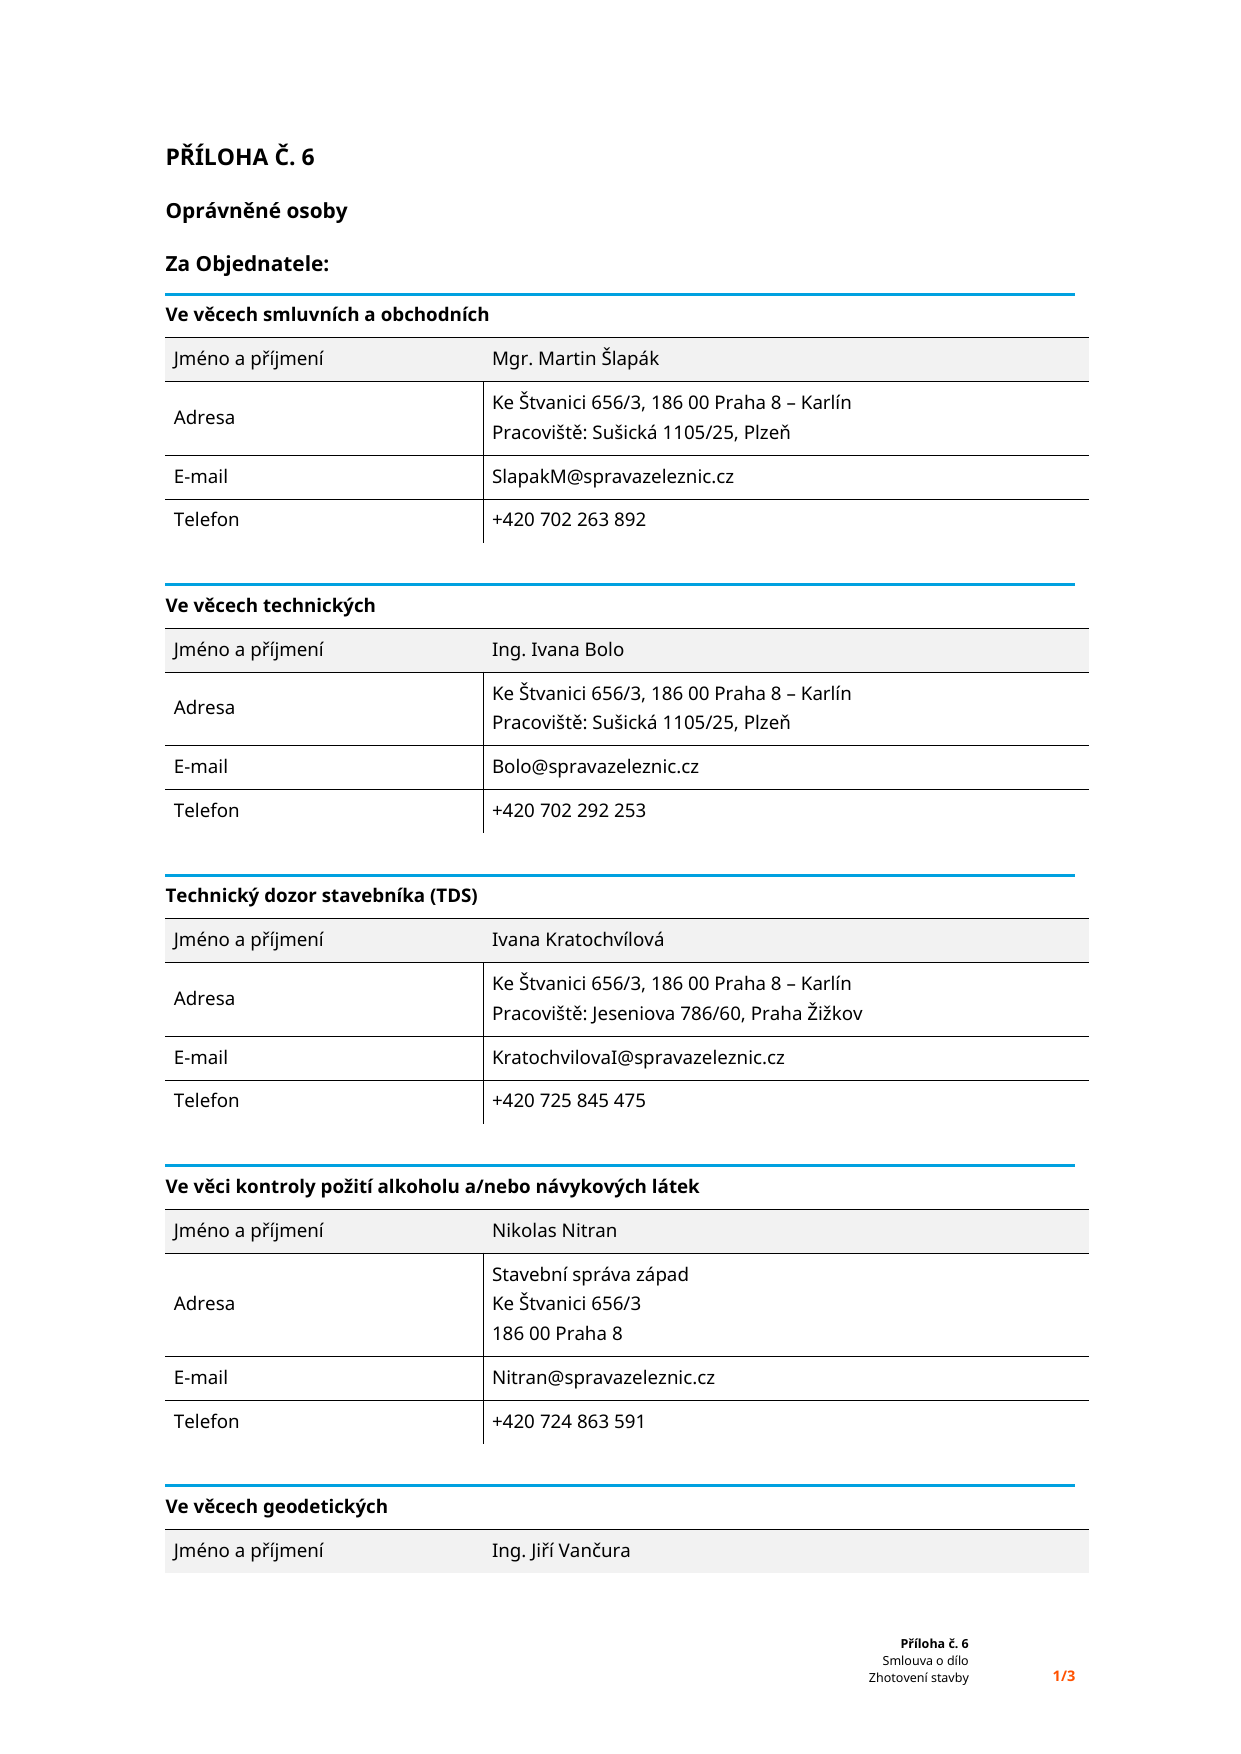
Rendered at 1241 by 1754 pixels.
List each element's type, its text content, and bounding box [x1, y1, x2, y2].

table_cell +420 702 263 892 [484, 500, 1089, 542]
table_cell E-mail [165, 746, 483, 789]
table_cell E-mail [165, 456, 483, 498]
table_cell Bolo@spravazeleznic.cz [484, 746, 1089, 789]
table_cell Telefon [165, 1081, 483, 1123]
table_header Jméno a příjmení [165, 629, 484, 672]
table_cell E-mail [165, 1357, 483, 1400]
table_cell Nitran@spravazeleznic.cz [484, 1357, 1089, 1400]
table_header Ing. Ivana Bolo [484, 629, 1089, 672]
text Příloha č. 6 [165, 141, 1075, 173]
text Ve věci kontroly požití alkoholu a/nebo návykových látek [165, 1167, 1075, 1199]
table_header Nikolas Nitran [484, 1210, 1089, 1253]
table_cell Adresa [165, 673, 483, 745]
table_cell +420 725 845 475 [484, 1081, 1089, 1123]
table_header Jméno a příjmení [165, 338, 484, 381]
text Za Objednatele: [165, 249, 1075, 277]
text Oprávněné osoby [165, 197, 1075, 225]
table_cell Telefon [165, 790, 483, 833]
text Ve věcech geodetických [165, 1487, 1075, 1519]
table_cell Ke Štvanici 656/3, 186 00 Praha 8 – Karlín Pracoviště: Sušická 1105/25, Plzeň [484, 382, 1089, 455]
table_cell E-mail [165, 1037, 483, 1079]
table_cell Adresa [165, 1254, 483, 1356]
table_cell +420 702 292 253 [484, 790, 1089, 833]
table_cell Stavební správa západ Ke Štvanici 656/3 186 00 Praha 8 [484, 1254, 1089, 1356]
table_header Mgr. Martin Šlapák [484, 338, 1089, 381]
table_cell Ke Štvanici 656/3, 186 00 Praha 8 – Karlín Pracoviště: Sušická 1105/25, Plzeň [484, 673, 1089, 745]
table_header Ivana Kratochvílová [484, 919, 1089, 962]
text Technický dozor stavebníka (TDS) [165, 877, 1075, 908]
table_cell Ke Štvanici 656/3, 186 00 Praha 8 – Karlín Pracoviště: Jeseniova 786/60, Praha Žižkov [484, 963, 1089, 1036]
table_cell SlapakM@spravazeleznic.cz [484, 456, 1089, 498]
table_cell Telefon [165, 500, 483, 542]
table_header Jméno a příjmení [165, 1210, 484, 1253]
table_header Jméno a příjmení [165, 919, 484, 962]
table_header Ing. Jiří Vančura [484, 1530, 1089, 1573]
text Ve věcech smluvních a obchodních [165, 296, 1075, 327]
table_header Jméno a příjmení [165, 1530, 484, 1573]
table_cell Adresa [165, 382, 483, 455]
table_cell KratochvilovaI@spravazeleznic.cz [484, 1037, 1089, 1079]
text Ve věcech technických [165, 586, 1075, 618]
table_cell Telefon [165, 1401, 483, 1444]
table_cell Adresa [165, 963, 483, 1036]
table_cell +420 724 863 591 [484, 1401, 1089, 1444]
